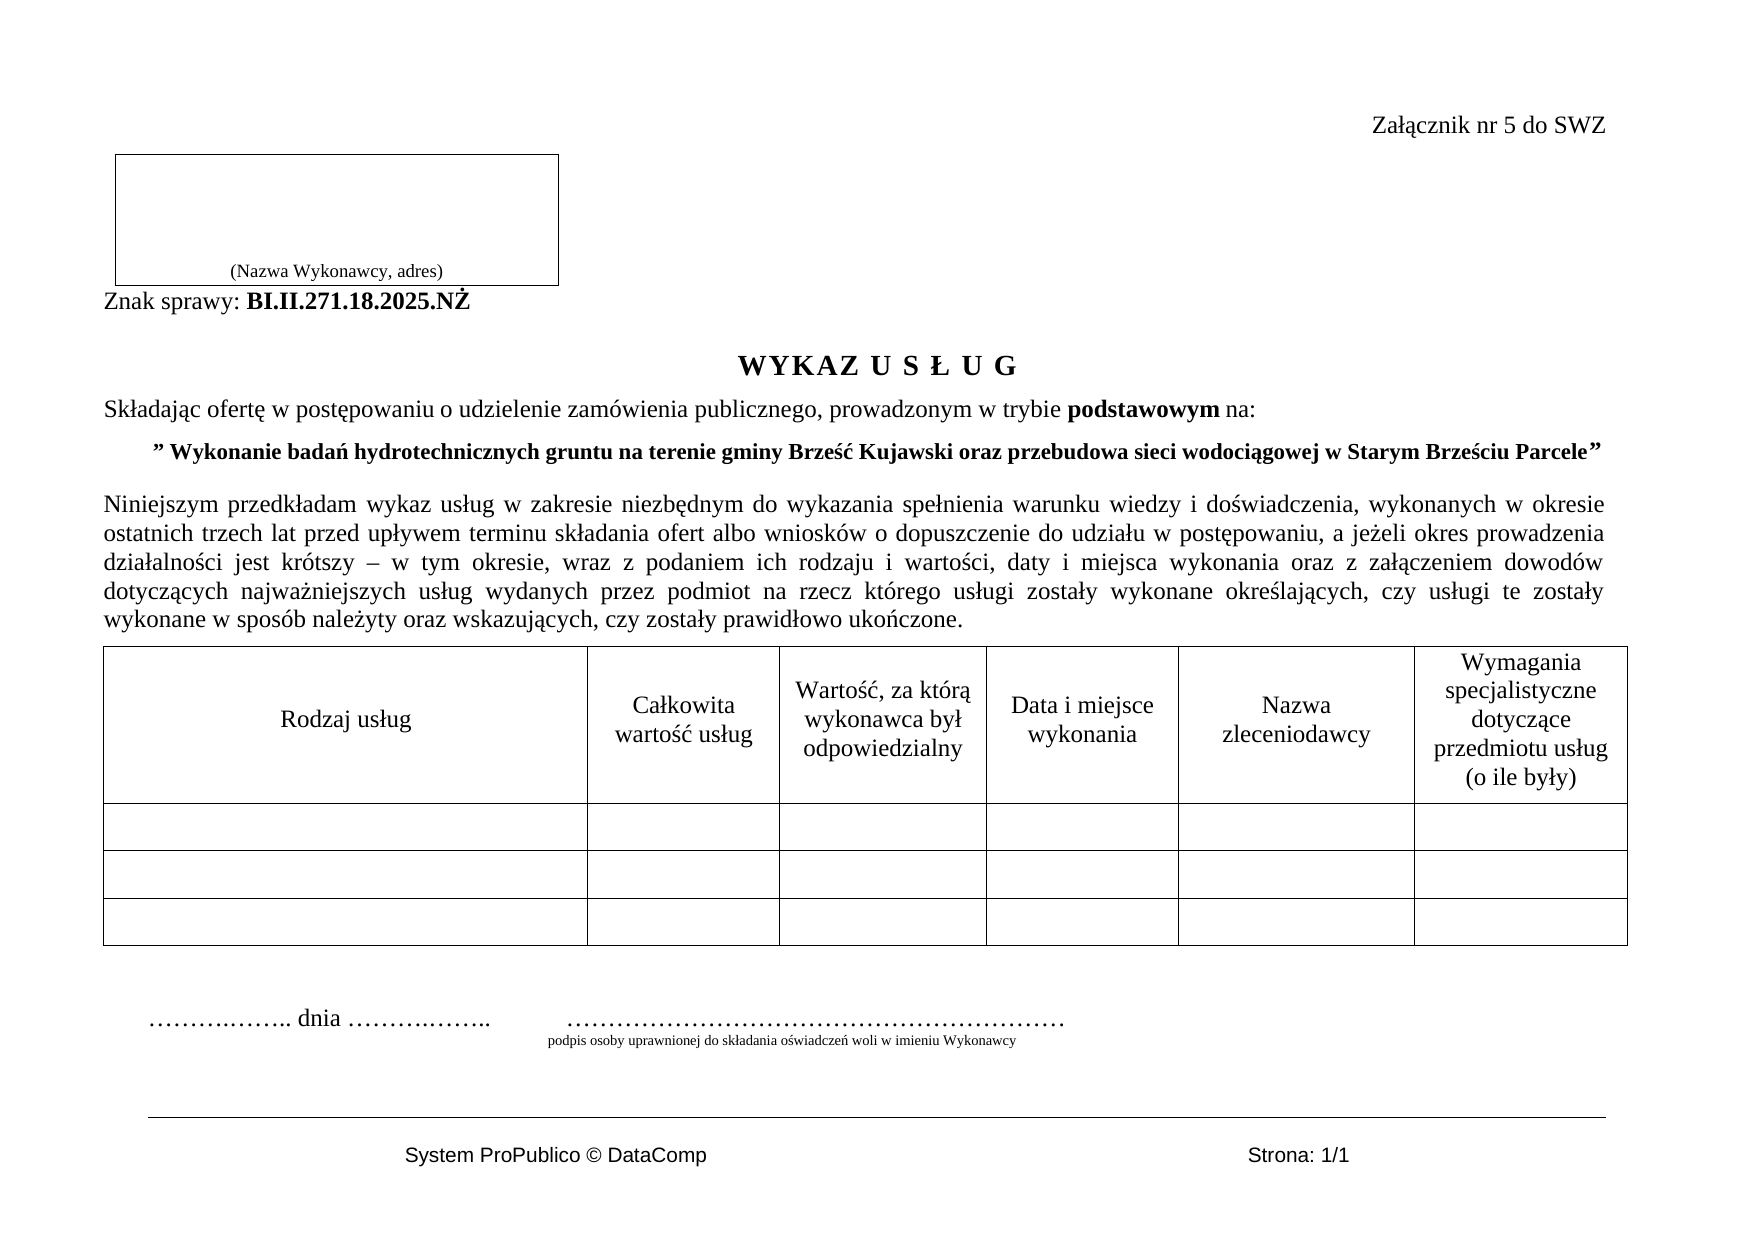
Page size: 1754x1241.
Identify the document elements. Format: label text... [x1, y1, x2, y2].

text podpis osoby uprawnionej do składania oświadczeń woli w imieniu Wykonawcy [148, 1032, 1606, 1061]
table_cell [987, 899, 1178, 945]
title Załącznik nr 5 do SWZ [148, 110, 1606, 139]
table_cell [780, 851, 986, 898]
table_header Nazwa zleceniodawcy [1179, 647, 1414, 803]
table_cell [987, 851, 1178, 898]
table_cell [1179, 804, 1414, 850]
table_header Wartość, za którą wykonawca był odpowiedzialny [780, 647, 986, 803]
text ” Wykonanie badań hydrotechnicznych gruntu na terenie gminy Brześć Kujawski oraz przebudowa sieci wodociągowej w Starym Brześciu Parcele” [148, 436, 1606, 464]
text ……….…….. dnia ……….…….. …………………………………………………… [148, 1003, 1606, 1032]
table_cell [588, 899, 779, 945]
table_cell [987, 804, 1178, 850]
table_cell [588, 851, 779, 898]
subtitle WYKAZ U S Ł U G [148, 348, 1606, 382]
table_cell [780, 899, 986, 945]
table_header Wymagania specjalistyczne dotyczące przedmiotu usług (o ile były) [1415, 647, 1627, 803]
table_cell [104, 899, 587, 945]
table_cell [104, 804, 587, 850]
table_header Rodzaj usług [104, 647, 587, 803]
table_cell [588, 804, 779, 850]
table_header (Nazwa Wykonawcy, adres) [116, 155, 558, 285]
table_cell [1179, 899, 1414, 945]
table_cell [1179, 851, 1414, 898]
table_cell [1415, 851, 1627, 898]
table_cell [1415, 899, 1627, 945]
text Znak sprawy: BI.II.271.18.2025.NŻ [103, 286, 1606, 315]
table_cell [104, 851, 587, 898]
table_cell [1415, 804, 1627, 850]
table_header Całkowita wartość usług [588, 647, 779, 803]
text Niniejszym przedkładam wykaz usług w zakresie niezbędnym do wykazania spełnienia warunku wiedzy i doświadczenia, wykonanych w okresie ostatnich trzech lat przed upływem terminu składania ofert albo wniosków o dopuszczenie do udziału w postępowaniu, a jeżeli okres prowadzenia działalności jest krótszy – w tym okresie, wraz z podaniem ich rodzaju i wartości, daty i miejsca wykonania oraz z załączeniem dowodów dotyczących najważniejszych usług wydanych przez podmiot na rzecz którego usługi zostały wykonane określających, czy usługi te zostały wykonane w sposób należyty oraz wskazujących, czy zostały prawidłowo ukończone. [103, 489, 1606, 633]
table_cell [780, 804, 986, 850]
table_header Data i miejsce wykonania [987, 647, 1178, 803]
text Składając ofertę w postępowaniu o udzielenie zamówienia publicznego, prowadzonym w trybie podstawowym na: [103, 394, 1606, 423]
